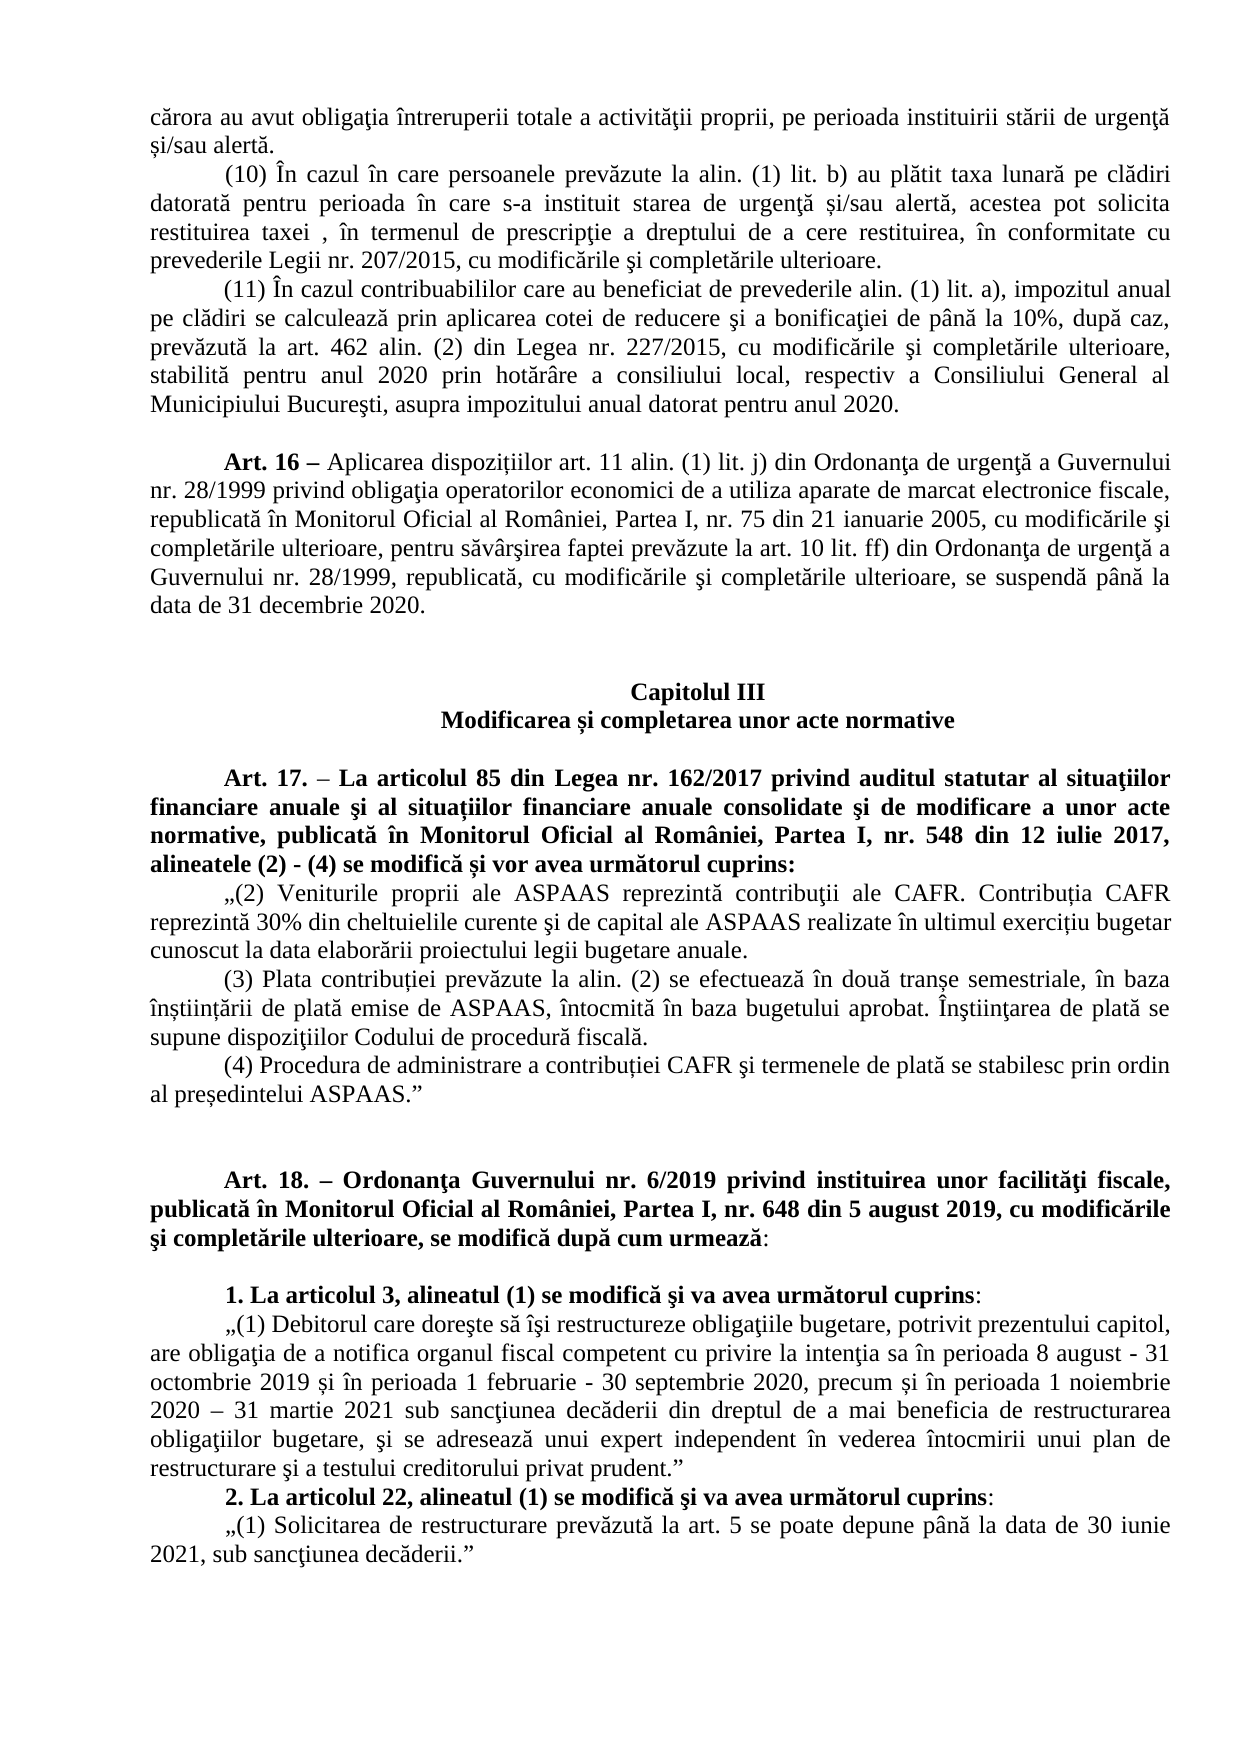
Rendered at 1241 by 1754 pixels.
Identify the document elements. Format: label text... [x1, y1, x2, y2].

text Capitolul III [150, 677, 1172, 706]
text Art. 16 – Aplicarea dispozițiilor art. 11 alin. (1) lit. j) din Ordonanţa de urgenţă a Guvernului nr. 28/1999 privind obligaţia operatorilor economici de a utiliza aparate de marcat electronice fiscale, republicată în Monitorul Oficial al României, Partea I, nr. 75 din 21 ianuarie 2005, cu modificările şi completările ulterioare, pentru săvârşirea faptei prevăzute la art. 10 lit. ff) din Ordonanţa de urgenţă a Guvernului nr. 28/1999, republicată, cu modificările şi completările ulterioare, se suspendă până la data de 31 decembrie 2020. [150, 447, 1172, 619]
text 2. La articolul 22, alineatul (1) se modifică şi va avea următorul cuprins: [225, 1482, 1172, 1511]
text „(2) Veniturile proprii ale ASPAAS reprezintă contribuţii ale CAFR. Contribuția CAFR reprezintă 30% din cheltuielile curente şi de capital ale ASPAAS realizate în ultimul exercițiu bugetar cunoscut la data elaborării proiectului legii bugetare anuale. [150, 878, 1172, 964]
text Art. 18. – Ordonanţa Guvernului nr. 6/2019 privind instituirea unor facilităţi fiscale, publicată în Monitorul Oficial al României, Partea I, nr. 648 din 5 august 2019, cu modificările şi completările ulterioare, se modifică după cum urmează: [150, 1166, 1172, 1252]
text 1. La articolul 3, alineatul (1) se modifică şi va avea următorul cuprins: [150, 1281, 1172, 1309]
text (3) Plata contribuției prevăzute la alin. (2) se efectuează în două tranșe semestriale, în baza înștiințării de plată emise de ASPAAS, întocmită în baza bugetului aprobat. Înştiinţarea de plată se supune dispoziţiilor Codului de procedură fiscală. [150, 964, 1172, 1051]
text „(1) Solicitarea de restructurare prevăzută la art. 5 se poate depune până la data de 30 iunie 2021, sub sancţiunea decăderii.” [150, 1511, 1172, 1568]
text (10) În cazul în care persoanele prevăzute la alin. (1) lit. b) au plătit taxa lunară pe clădiri datorată pentru perioada în care s-a instituit starea de urgenţă și/sau alertă, acestea pot solicita restituirea taxei , în termenul de prescripţie a dreptului de a cere restituirea, în conformitate cu prevederile Legii nr. 207/2015, cu modificările şi completările ulterioare. [150, 159, 1172, 274]
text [150, 102, 1172, 159]
text (4) Procedura de administrare a contribuției CAFR şi termenele de plată se stabilesc prin ordin al președintelui ASPAAS.” [150, 1051, 1172, 1108]
text „(1) Debitorul care doreşte să îşi restructureze obligaţiile bugetare, potrivit prezentului capitol, are obligaţia de a notifica organul fiscal competent cu privire la intenţia sa în perioada 8 august - 31 octombrie 2019 și în perioada 1 februarie - 30 septembrie 2020, precum și în perioada 1 noiembrie 2020 – 31 martie 2021 sub sancţiunea decăderii din dreptul de a mai beneficia de restructurarea obligaţiilor bugetare, şi se adresează unui expert independent în vederea întocmirii unui plan de restructurare şi a testului creditorului privat prudent.” [150, 1309, 1172, 1482]
text (11) În cazul contribuabililor care au beneficiat de prevederile alin. (1) lit. a), impozitul anual pe clădiri se calculează prin aplicarea cotei de reducere şi a bonificaţiei de până la 10%, după caz, prevăzută la art. 462 alin. (2) din Legea nr. 227/2015, cu modificările şi completările ulterioare, stabilită pentru anul 2020 prin hotărâre a consiliului local, respectiv a Consiliului General al Municipiului Bucureşti, asupra impozitului anual datorat pentru anul 2020. [150, 274, 1172, 418]
text Modificarea și completarea unor acte normative [150, 706, 1172, 734]
text Art. 17. – La articolul 85 din Legea nr. 162/2017 privind auditul statutar al situaţiilor financiare anuale şi al situațiilor financiare anuale consolidate şi de modificare a unor acte normative, publicată în Monitorul Oficial al României, Partea I, nr. 548 din 12 iulie 2017, alineatele (2) - (4) se modifică și vor avea următorul cuprins: [150, 763, 1172, 878]
